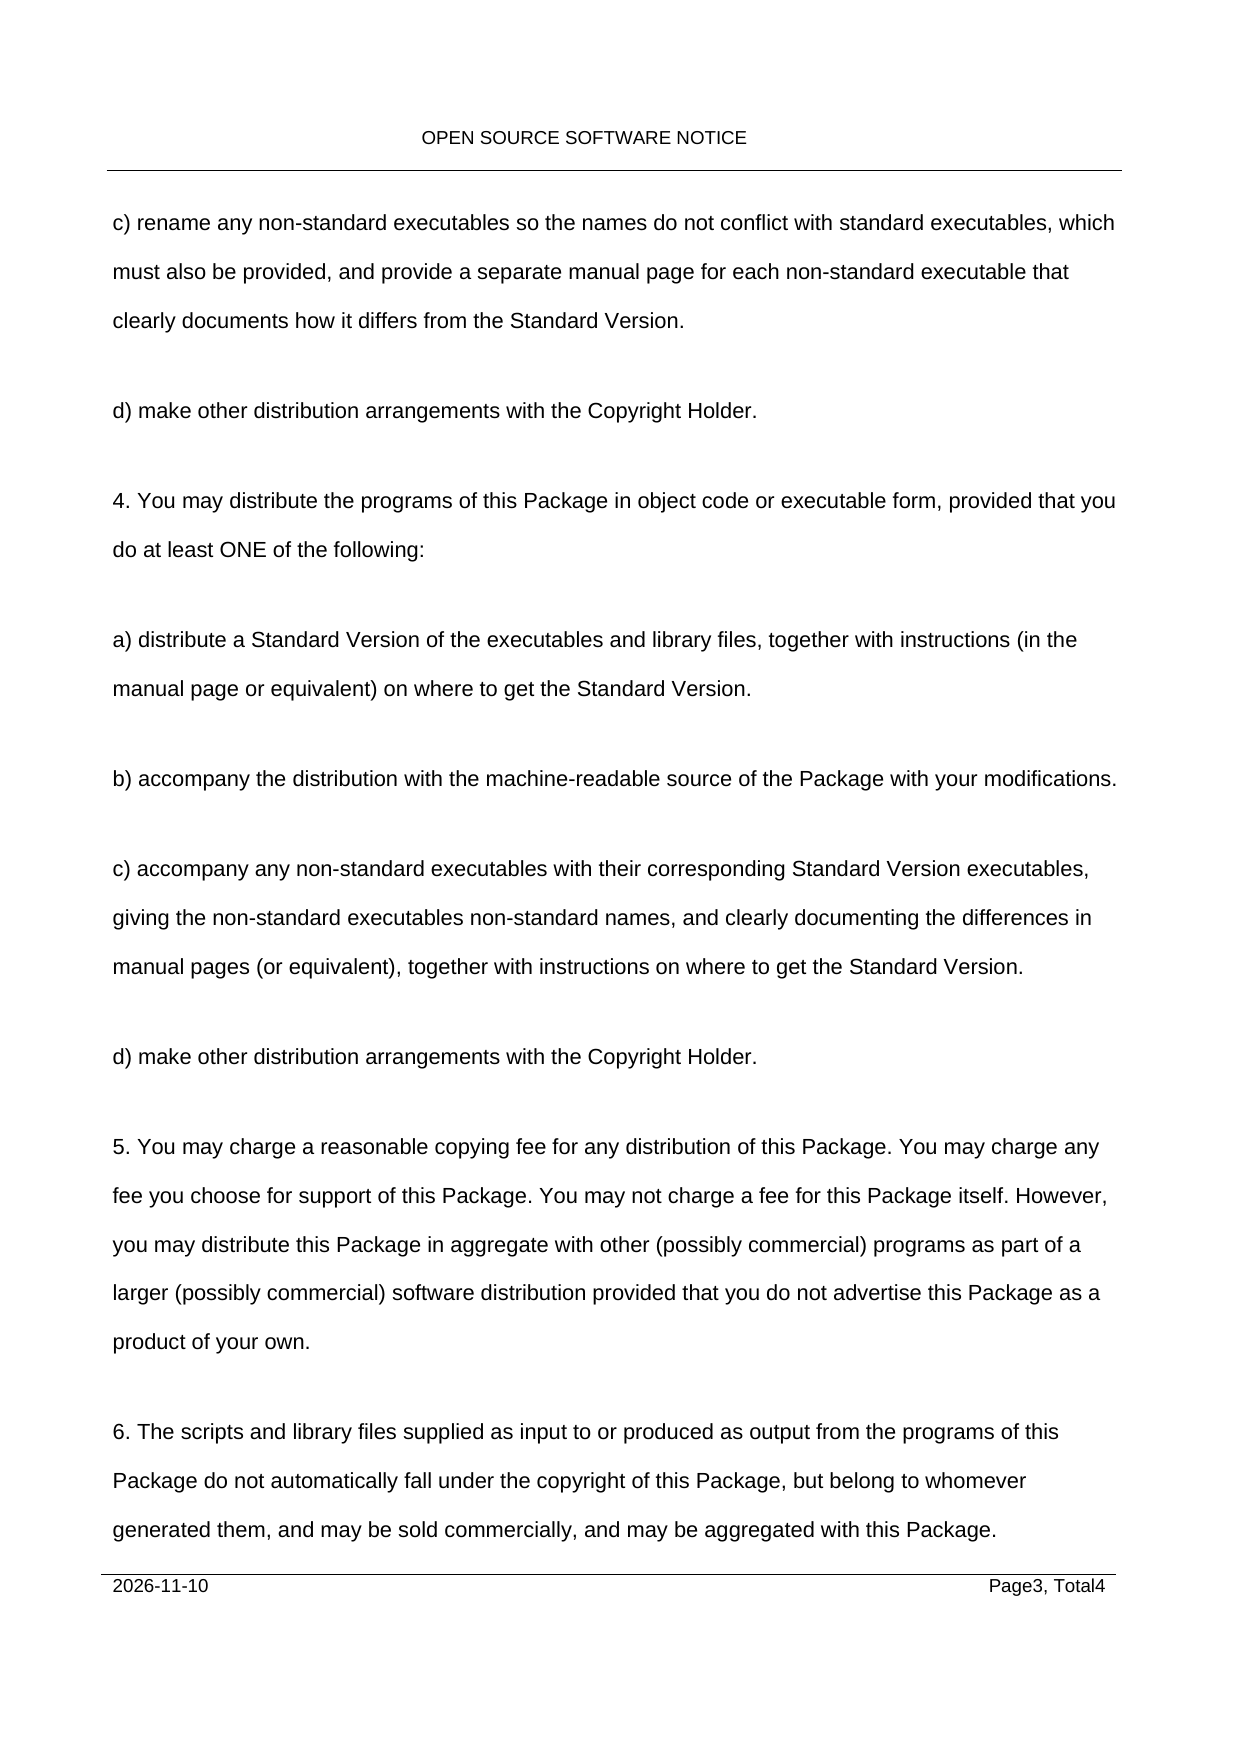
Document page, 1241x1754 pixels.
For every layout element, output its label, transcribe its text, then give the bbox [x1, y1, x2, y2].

text c) accompany any non-standard executables with their corresponding Standard Version executables, giving the non-standard executables non-standard names, and clearly documenting the differences in manual pages (or equivalent), together with instructions on where to get the Standard Version. [112, 852, 1128, 982]
text d) make other distribution arrangements with the Copyright Holder. [112, 1040, 1128, 1073]
text b) accompany the distribution with the machine-readable source of the Package with your modifications. [112, 762, 1128, 795]
text 5. You may charge a reasonable copying fee for any distribution of this Package. You may charge any fee you choose for support of this Package. You may not charge a fee for this Package itself. However, you may distribute this Package in aggregate with other (possibly commercial) programs as part of a larger (possibly commercial) software distribution provided that you do not advertise this Package as a product of your own. [112, 1130, 1128, 1358]
text a) distribute a Standard Version of the executables and library files, together with instructions (in the manual page or equivalent) on where to get the Standard Version. [112, 623, 1128, 704]
text 6. The scripts and library files supplied as input to or produced as output from the programs of this Package do not automatically fall under the copyright of this Package, but belong to whomever generated them, and may be sold commercially, and may be aggregated with this Package. [112, 1416, 1128, 1546]
text 4. You may distribute the programs of this Package in object code or executable form, provided that you do at least ONE of the following: [112, 484, 1128, 566]
text c) rename any non-standard executables so the names do not conflict with standard executables, which must also be provided, and provide a separate manual page for each non-standard executable that clearly documents how it differs from the Standard Version. [112, 206, 1128, 336]
text d) make other distribution arrangements with the Copyright Holder. [112, 394, 1128, 427]
